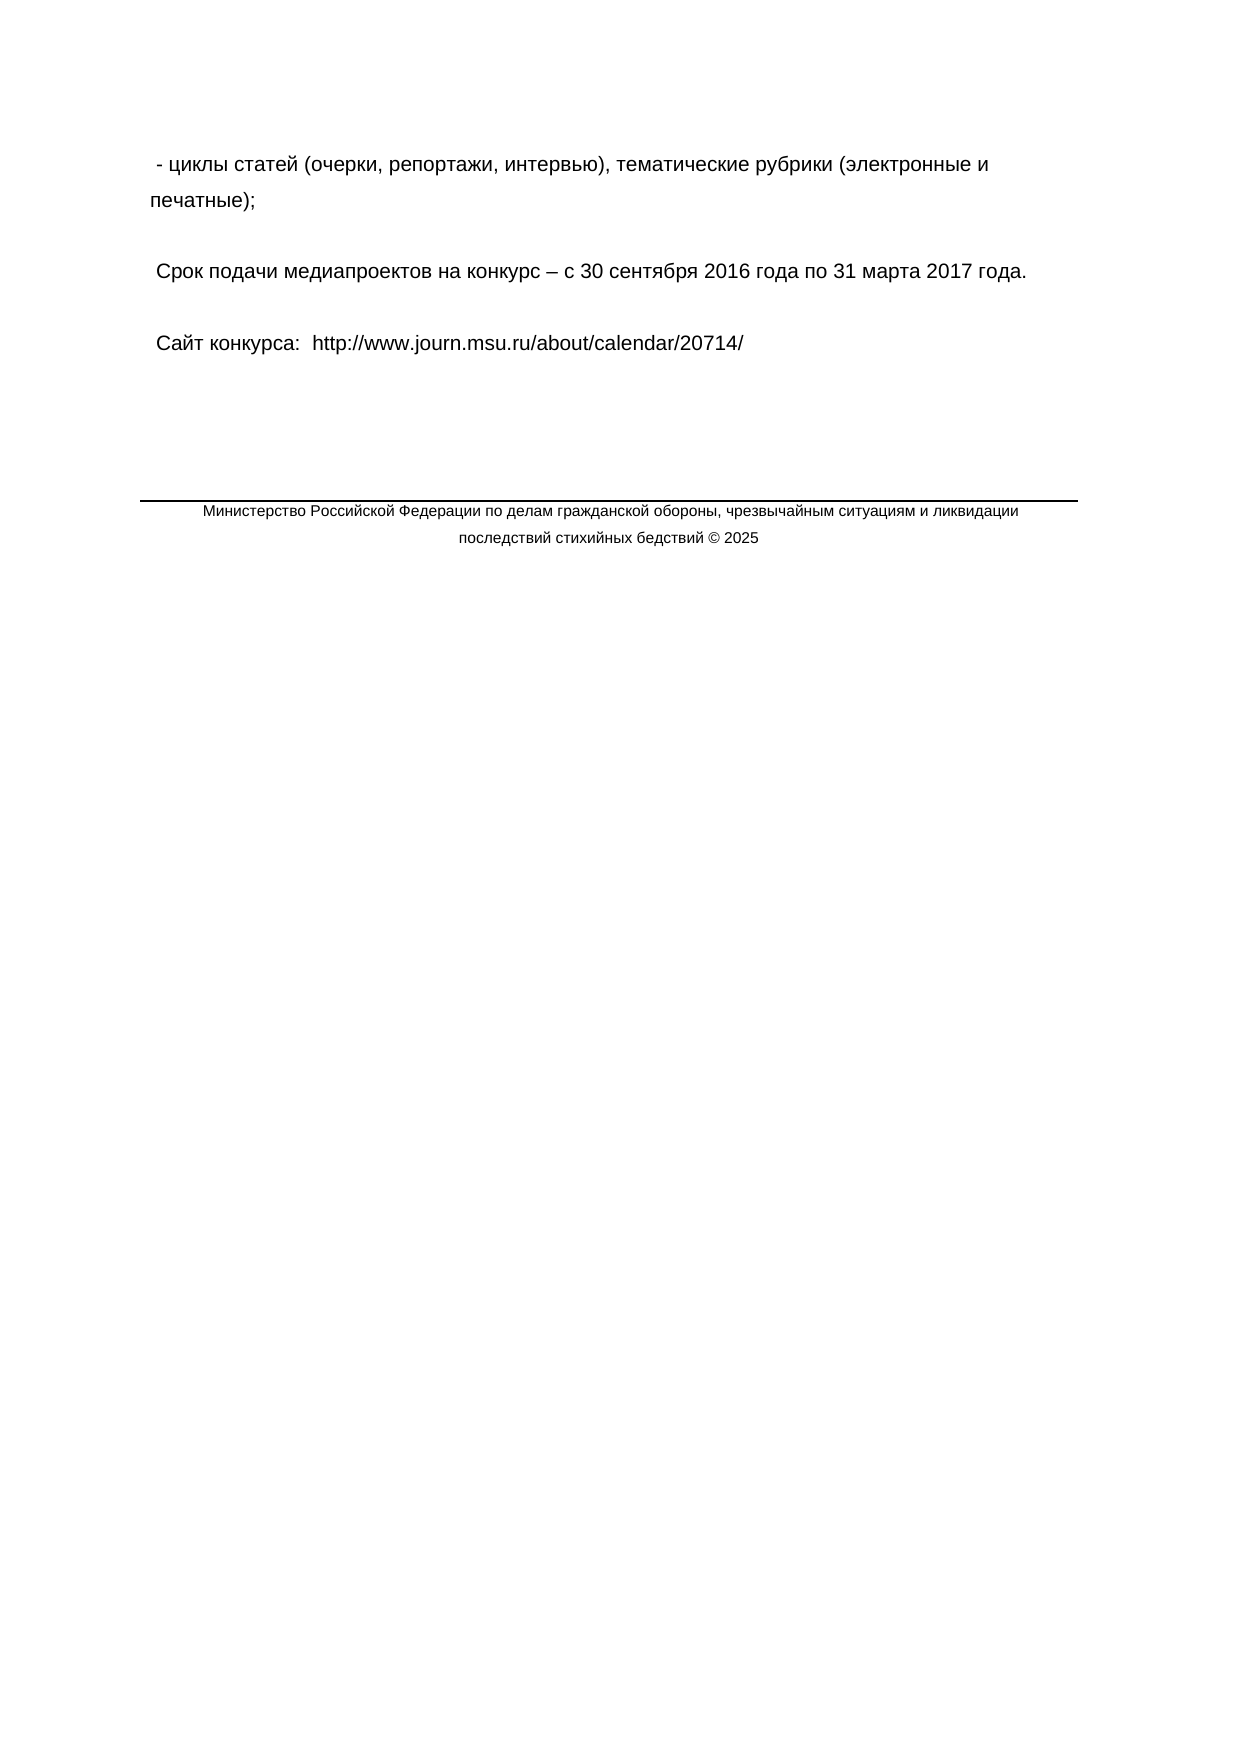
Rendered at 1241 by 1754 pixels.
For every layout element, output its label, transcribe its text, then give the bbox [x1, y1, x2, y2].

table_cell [140, 150, 1078, 500]
table_cell Министерство Российской Федерации по делам гражданской обороны, чрезвычайным ситуациям и ликвидации последствий стихийных бедствий © 2025 [140, 502, 1078, 584]
